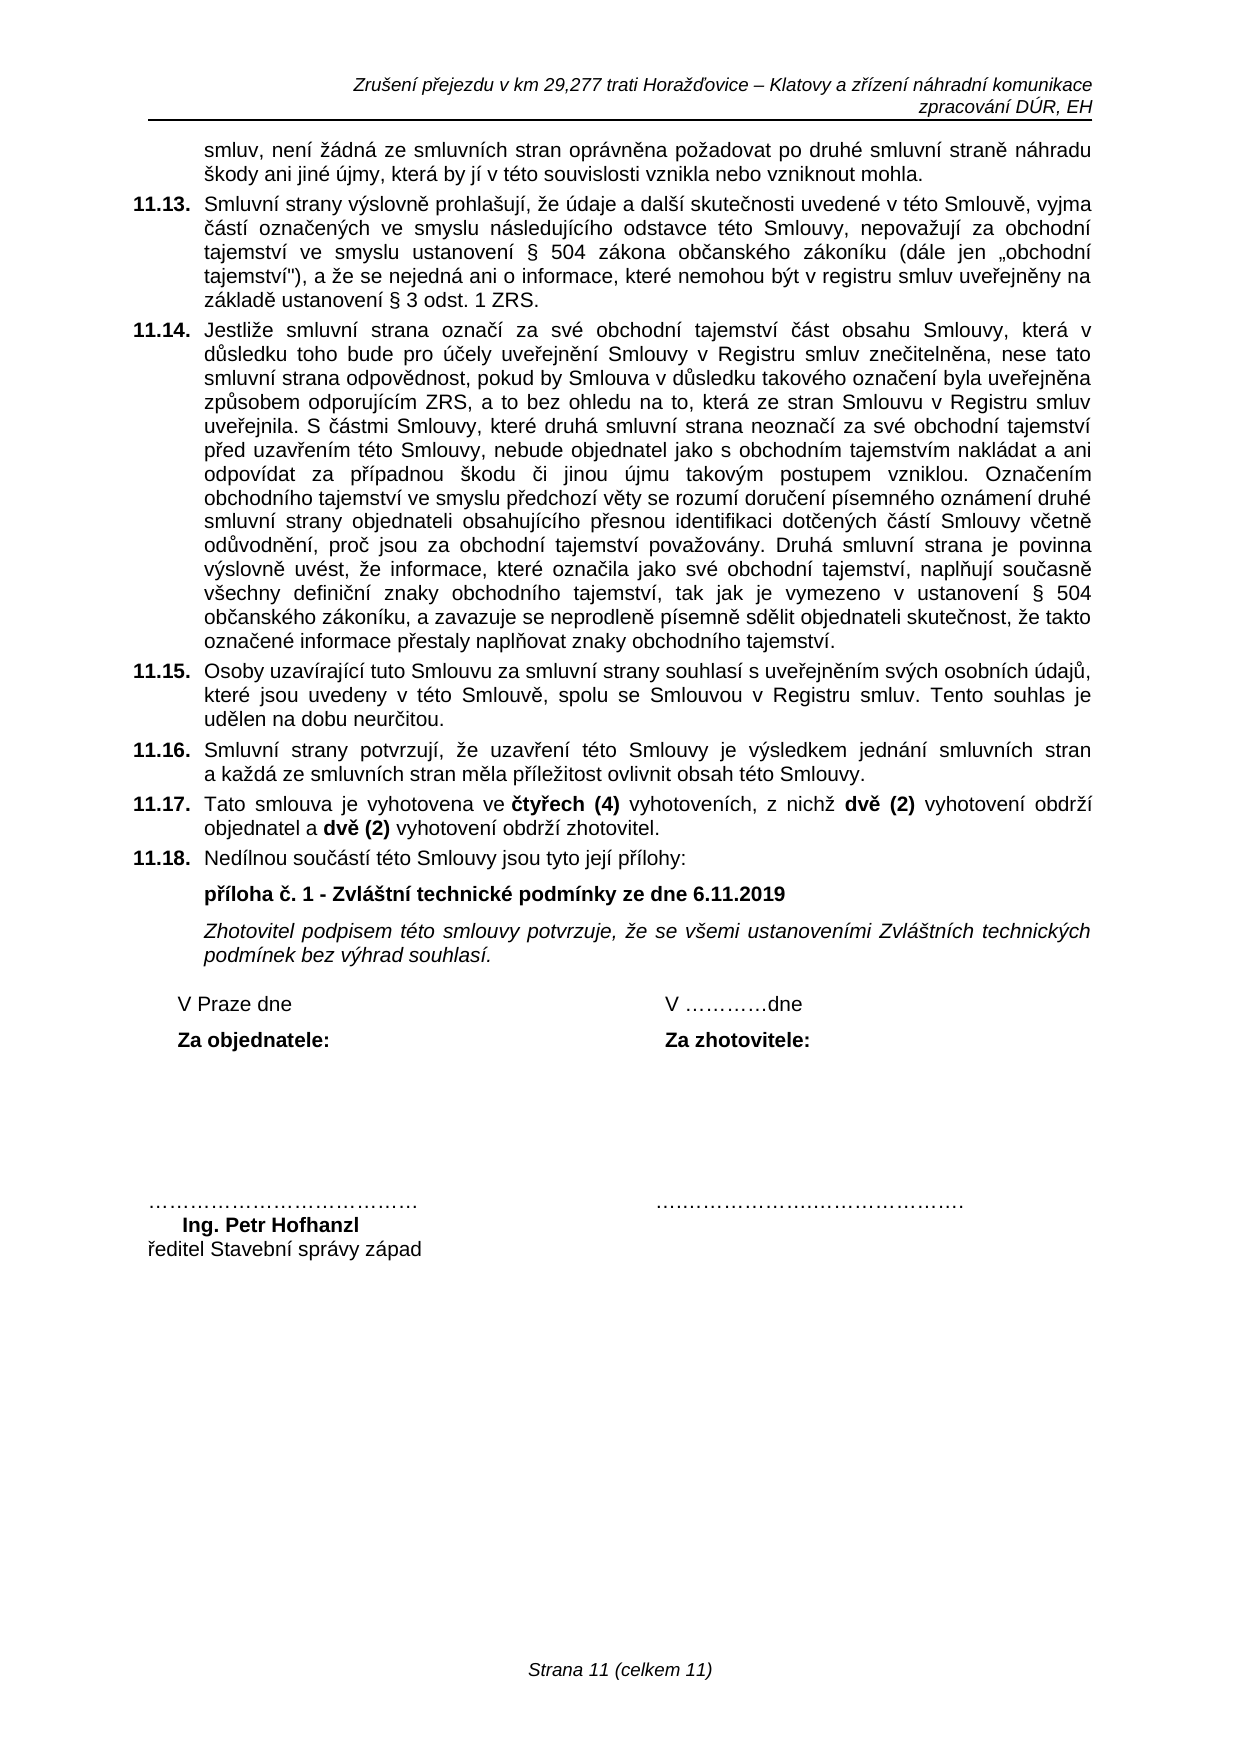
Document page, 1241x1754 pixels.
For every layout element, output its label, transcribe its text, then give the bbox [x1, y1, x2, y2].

text 11.13. Smluvní strany výslovně prohlašují, že údaje a další skutečnosti uvedené v této Smlouvě, vyjma částí označených ve smyslu následujícího odstavce této Smlouvy, nepovažují za obchodní tajemství ve smyslu ustanovení § 504 zákona občanského zákoníku (dále jen „obchodní tajemství"), a že se nejedná ani o informace, které nemohou být v registru smluv uveřejněny na základě ustanovení § 3 odst. 1 ZRS. [133, 192, 1092, 311]
text 11.14. Jestliže smluvní strana označí za své obchodní tajemství část obsahu Smlouvy, která v důsledku toho bude pro účely uveřejnění Smlouvy v Registru smluv znečitelněna, nese tato smluvní strana odpovědnost, pokud by Smlouva v důsledku takového označení byla uveřejněna způsobem odporujícím ZRS, a to bez ohledu na to, která ze stran Smlouvu v Registru smluv uveřejnila. S částmi Smlouvy, které druhá smluvní strana neoznačí za své obchodní tajemství před uzavřením této Smlouvy, nebude objednatel jako s obchodním tajemstvím nakládat a ani odpovídat za případnou škodu či jinou újmu takovým postupem vzniklou. Označením obchodního tajemství ve smyslu předchozí věty se rozumí doručení písemného oznámení druhé smluvní strany objednateli obsahujícího přesnou identifikaci dotčených částí Smlouvy včetně odůvodnění, proč jsou za obchodní tajemství považovány. Druhá smluvní strana je povinna výslovně uvést, že informace, které označila jako své obchodní tajemství, naplňují současně všechny definiční znaky obchodního tajemství, tak jak je vymezeno v ustanovení § 504 občanského zákoníku, a zavazuje se neprodleně písemně sdělit objednateli skutečnost, že takto označené informace přestaly naplňovat znaky obchodního tajemství. [133, 318, 1092, 653]
text 11.15. Osoby uzavírající tuto Smlouvu za smluvní strany souhlasí s uveřejněním svých osobních údajů, které jsou uvedeny v této Smlouvě, spolu se Smlouvou v Registru smluv. Tento souhlas je udělen na dobu neurčitou. [133, 659, 1092, 731]
text Za objednatele: Za zhotovitele: [177, 1028, 1092, 1052]
text 11.18. Nedílnou součástí této Smlouvy jsou tyto její přílohy: [133, 846, 1092, 870]
text příloha č. 1 - Zvláštní technické podmínky ze dne 6.11.2019 [148, 882, 1092, 906]
text 11.17. Tato smlouva je vyhotovena ve čtyřech (4) vyhotoveních, z nichž dvě (2) vyhotovení obdrží objednatel a dvě (2) vyhotovení obdrží zhotovitel. [133, 792, 1092, 839]
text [133, 137, 1092, 185]
text 11.16. Smluvní strany potvrzují, že uzavření této Smlouvy je výsledkem jednání smluvních stran a každá ze smluvních stran měla příležitost ovlivnit obsah této Smlouvy. [133, 737, 1092, 785]
text V Praze dne V …………dne [177, 992, 1092, 1016]
text Zhotovitel podpisem této smlouvy potvrzuje, že se všemi ustanoveními Zvláštních technických podmínek bez výhrad souhlasí. [204, 919, 1092, 967]
text Ing. Petr Hofhanzl [148, 1213, 1092, 1237]
text ředitel Stavební správy západ [148, 1237, 1092, 1261]
text ………………………………… ….……………….…………………. [148, 1189, 1092, 1213]
